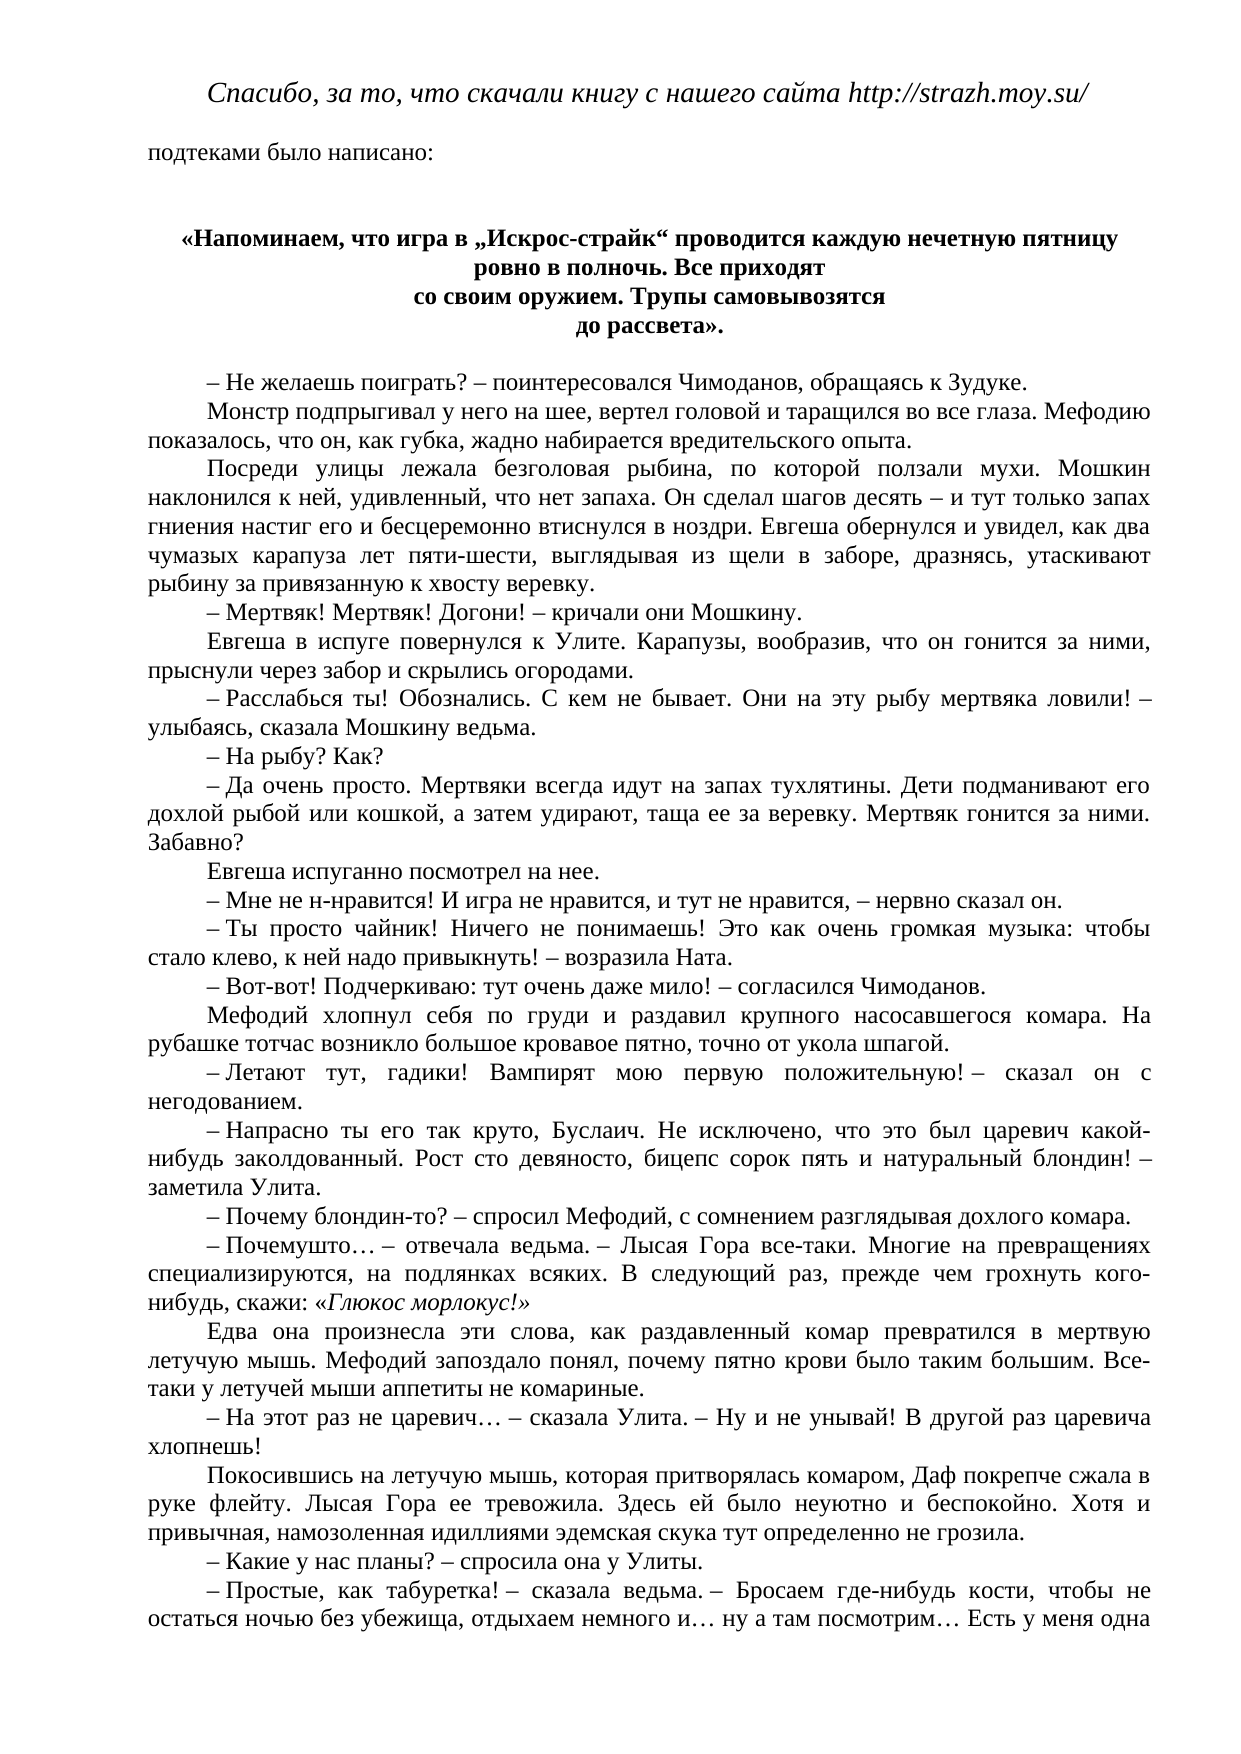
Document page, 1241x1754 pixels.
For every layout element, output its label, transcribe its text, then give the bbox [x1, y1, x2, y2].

text Едва она произнесла эти слова, как раздавленный комар превратился в мертвую летучую мышь. Мефодий запоздало понял, почему пятно крови было таким большим. Все-таки у летучей мыши аппетиты не комариные. [148, 1316, 1152, 1402]
text Посреди улицы лежала безголовая рыбина, по которой ползали мухи. Мошкин наклонился к ней, удивленный, что нет запаха. Он сделал шагов десять – и тут только запах гниения настиг его и бесцеремонно втиснулся в ноздри. Евгеша обернулся и увидел, как два чумазых карапуза лет пяти-шести, выглядывая из щели в заборе, дразнясь, утаскивают рыбину за привязанную к хвосту веревку. [148, 453, 1152, 597]
text – Мертвяк! Мертвяк! Догони! – кричали они Мошкину. [148, 597, 1152, 626]
subtitle «Напоминаем, что игра в „Искрос-страйк“ проводится каждую нечетную пятницу [148, 223, 1152, 252]
text – Летают тут, гадики! Вампирят мою первую положительную! – сказал он с негодованием. [148, 1057, 1152, 1115]
text – Не желаешь поиграть? – поинтересовался Чимоданов, обращаясь к Зудуке. [148, 367, 1152, 396]
text Покосившись на летучую мышь, которая притворялась комаром, Даф покрепче сжала в руке флейту. Лысая Гора ее тревожила. Здесь ей было неуютно и беспокойно. Хотя и привычная, намозоленная идиллиями эдемская скука тут определенно не грозила. [148, 1460, 1152, 1546]
text – Какие у нас планы? – спросила она у Улиты. [148, 1546, 1152, 1575]
text Евгеша испуганно посмотрел на нее. [148, 856, 1152, 885]
text – На этот раз не царевич… – сказала Улита. – Ну и не унывай! В другой раз царевича хлопнешь! [148, 1402, 1152, 1460]
text – Почемушто… – отвечала ведьма. – Лысая Гора все-таки. Многие на превращениях специализируются, на подлянках всяких. В следующий раз, прежде чем грохнуть кого-нибудь, скажи: «Глюкос морлокус!» [148, 1230, 1152, 1316]
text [148, 137, 1152, 166]
subtitle со своим оружием. Трупы самовывозятся [148, 281, 1152, 310]
text Евгеша в испуге повернулся к Улите. Карапузы, вообразив, что он гонится за ними, прыснули через забор и скрылись огородами. [148, 626, 1152, 683]
text Монстр подпрыгивал у него на шее, вертел головой и таращился во все глаза. Мефодию показалось, что он, как губка, жадно набирается вредительского опыта. [148, 396, 1152, 453]
subtitle до рассвета». [148, 310, 1152, 338]
subtitle ровно в полночь. Все приходят [148, 252, 1152, 281]
text – Ты просто чайник! Ничего не понимаешь! Это как очень громкая музыка: чтобы стало клево, к ней надо привыкнуть! – возразила Ната. [148, 913, 1152, 971]
text – Расслабься ты! Обознались. С кем не бывает. Они на эту рыбу мертвяка ловили! – улыбаясь, сказала Мошкину ведьма. [148, 683, 1152, 741]
text – На рыбу? Как? [148, 741, 1152, 770]
text – Почему блондин-то? – спросил Мефодий, с сомнением разглядывая дохлого комара. [148, 1201, 1152, 1230]
text – Напрасно ты его так круто, Буслаич. Не исключено, что это был царевич какой-нибудь заколдованный. Рост сто девяносто, бицепс сорок пять и натуральный блондин! – заметила Улита. [148, 1115, 1152, 1201]
text – Мне не н-нравится! И игра не нравится, и тут не нравится, – нервно сказал он. [148, 885, 1152, 913]
text – Вот-вот! Подчеркиваю: тут очень даже мило! – согласился Чимоданов. [148, 971, 1152, 1000]
text – Да очень просто. Мертвяки всегда идут на запах тухлятины. Дети подманивают его дохлой рыбой или кошкой, а затем удирают, таща ее за веревку. Мертвяк гонится за ними. Забавно? [148, 770, 1152, 856]
text Мефодий хлопнул себя по груди и раздавил крупного насосавшегося комара. На рубашке тотчас возникло большое кровавое пятно, точно от укола шпагой. [148, 1000, 1152, 1057]
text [148, 1575, 1152, 1632]
